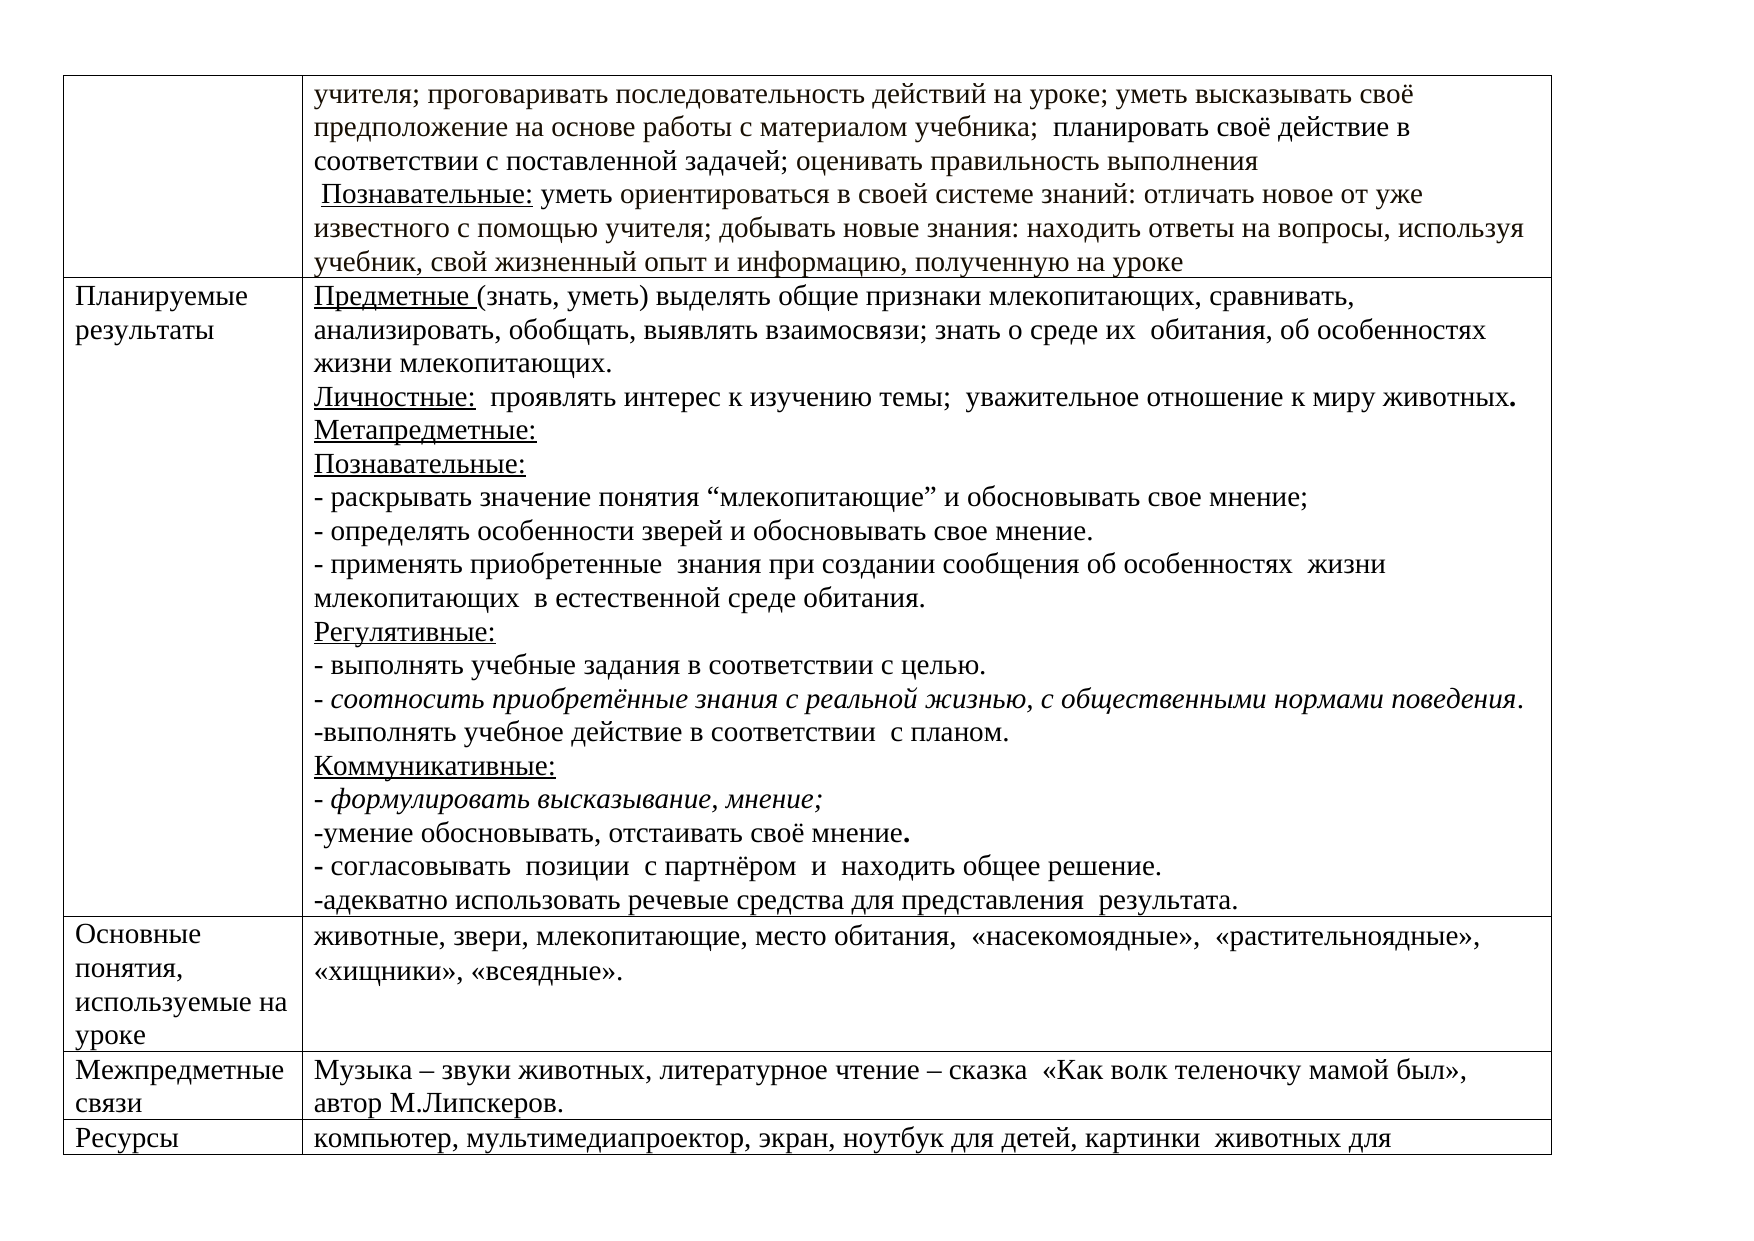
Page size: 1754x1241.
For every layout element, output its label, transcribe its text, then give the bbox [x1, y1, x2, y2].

table_cell Музыка – звуки животных, литературное чтение – сказка «Как волк теленочку мамой был», автор М.Липскеров. [303, 1052, 1551, 1119]
table_cell Ресурсы [64, 1120, 302, 1153]
table_cell Основные понятия, используемые на уроке [64, 917, 302, 1051]
table_cell Предметные (знать, уметь) выделять общие признаки млекопитающих, сравнивать, анализировать, обобщать, выявлять взаимосвязи; знать о среде их обитания, об особенностях жизни млекопитающих. Личностные: проявлять интерес к изучению темы; уважительное отношение к миру животных. Метапредметные: Познавательные: - раскрывать значение понятия “млекопитающие” и обосновывать свое мнение; - определять особенности зверей и обосновывать свое мнение. - применять приобретенные знания при создании сообщения об особенностях жизни млекопитающих в естественной среде обитания. Регулятивные: - выполнять учебные задания в соответствии с целью. - соотносить приобретённые знания с реальной жизнью, с общественными нормами поведения. -выполнять учебное действие в соответствии с планом. Коммуникативные: - формулировать высказывание, мнение; -умение обосновывать, отстаивать своё мнение. - согласовывать позиции с партнёром и находить общее решение. -адекватно использовать речевые средства для представления результата. [303, 278, 1551, 916]
table_cell животные, звери, млекопитающие, место обитания, «насекомоядные», «растительноядные», «хищники», «всеядные». [303, 917, 1551, 1051]
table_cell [64, 76, 302, 277]
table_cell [303, 76, 1551, 277]
table_cell Планируемые результаты [64, 278, 302, 916]
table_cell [303, 1120, 1551, 1153]
table_cell Межпредметные связи [64, 1052, 302, 1119]
